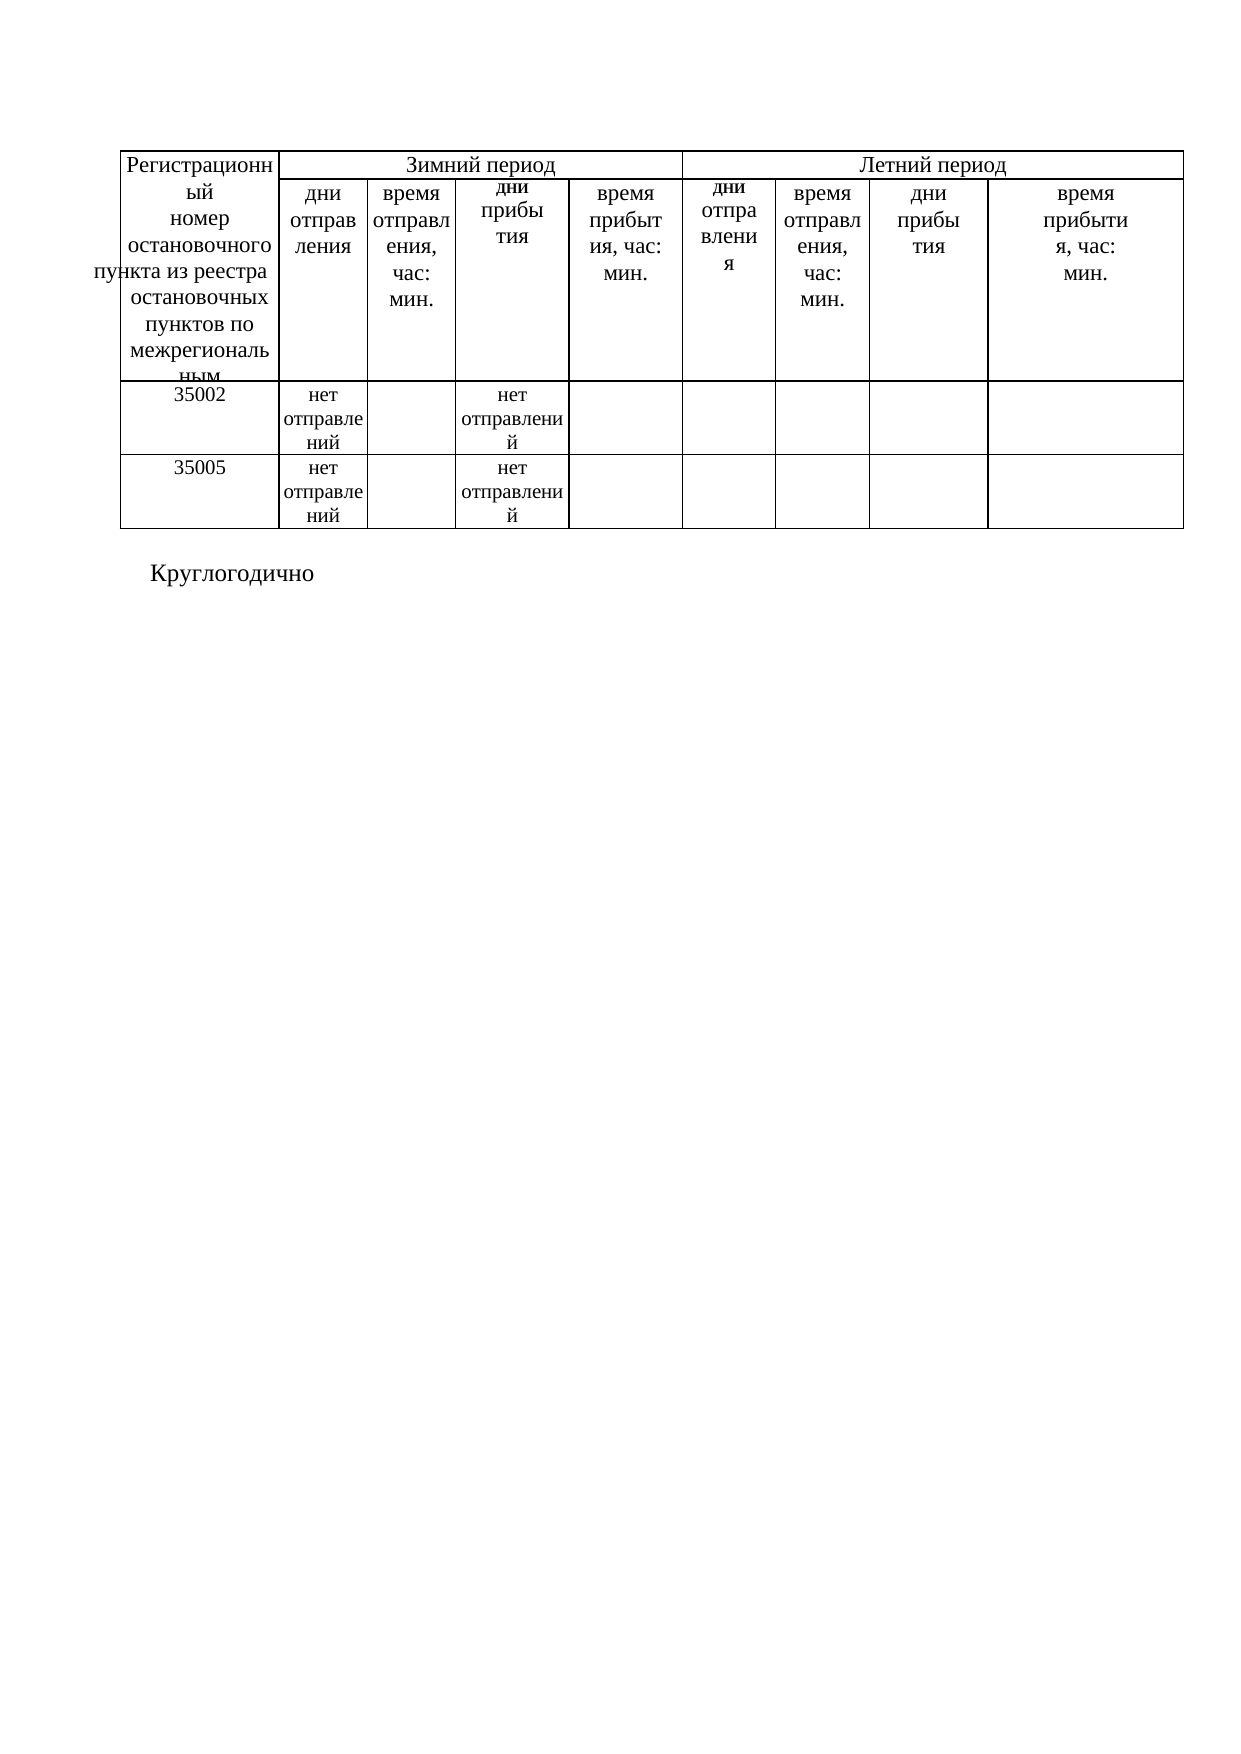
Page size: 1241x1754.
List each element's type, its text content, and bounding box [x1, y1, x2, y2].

table_cell [776, 382, 869, 454]
table_cell [776, 455, 869, 527]
table_cell [870, 455, 987, 527]
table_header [121, 152, 278, 380]
table_cell ДНИ прибы тия [456, 180, 568, 380]
table_cell ДНИ отпра влени я [683, 180, 775, 380]
table_cell [570, 455, 682, 527]
table_header Летний период [683, 152, 1183, 178]
table_cell нет отправлений [456, 455, 568, 527]
table_cell [870, 382, 987, 454]
table_cell [368, 455, 455, 527]
table_cell нет отправлений [456, 382, 568, 454]
table_cell время прибыт ия, час: мин. [570, 180, 682, 380]
text Круглогодично [150, 558, 1090, 587]
table_cell [989, 455, 1183, 527]
table_cell дни прибы тия [870, 180, 987, 380]
table_cell 35002 [121, 382, 278, 454]
table_cell [683, 455, 775, 527]
table_cell [570, 382, 682, 454]
table_cell нет отправлений [280, 455, 367, 527]
table_cell дни отправ ления [280, 180, 367, 380]
table_cell 35005 [121, 455, 278, 527]
table_cell время прибыти я, час: мин. [989, 180, 1183, 380]
table_cell [989, 382, 1183, 454]
table_header Зимний период [280, 152, 682, 178]
table_cell [683, 382, 775, 454]
table_cell время отправл ения, час: мин. [776, 180, 869, 380]
table_cell нет отправлений [280, 382, 367, 454]
table_cell [368, 382, 455, 454]
table_cell время отправл ения, час: мин. [368, 180, 455, 380]
